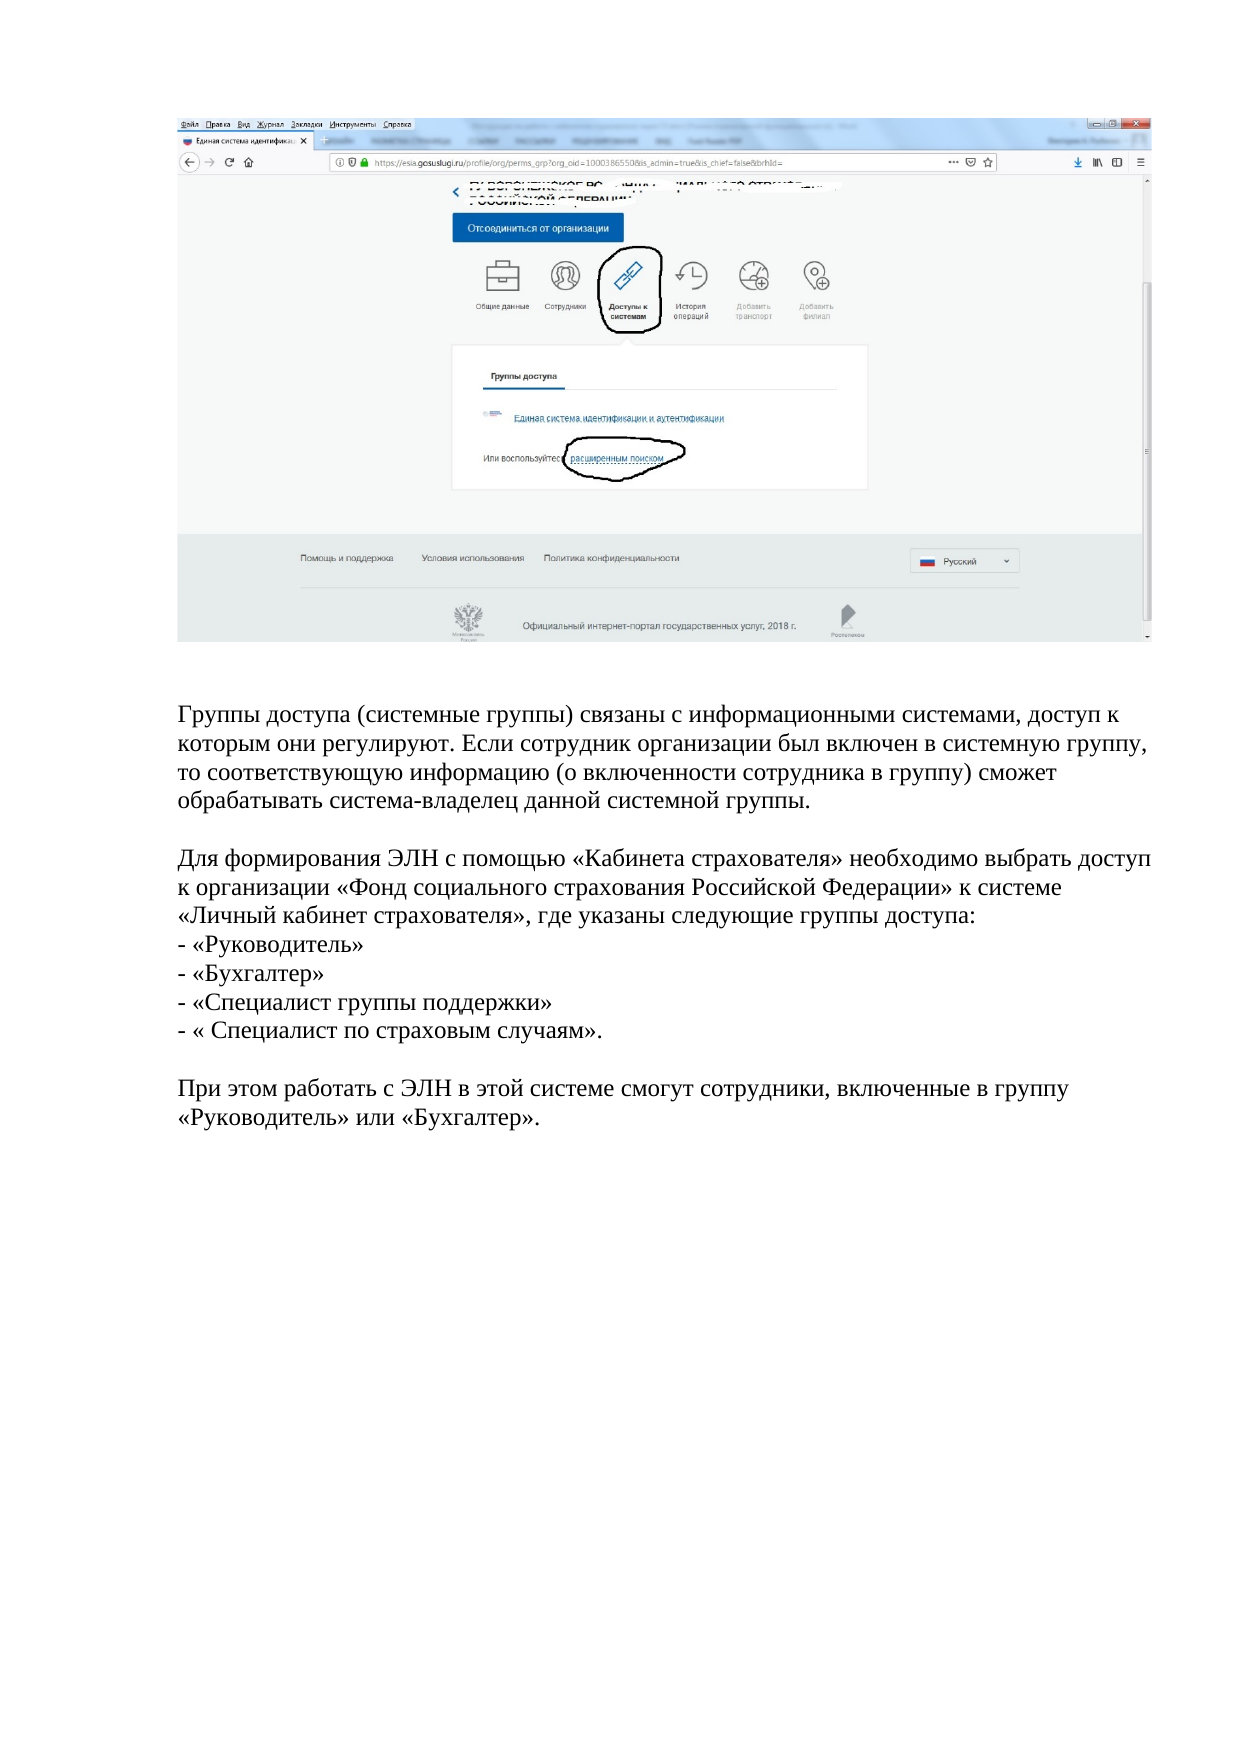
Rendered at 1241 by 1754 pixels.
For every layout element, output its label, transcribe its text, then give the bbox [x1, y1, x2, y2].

picture [177, 118, 1152, 642]
text - « Специалист по страховым случаям». [177, 1016, 1152, 1044]
text - «Бухгалтер» [177, 958, 1152, 987]
text - «Специалист группы поддержки» [177, 987, 1152, 1016]
text При этом работать с ЭЛН в этой системе смогут сотрудники, включенные в группу «Руководитель» или «Бухгалтер». [177, 1073, 1152, 1131]
text - «Руководитель» [177, 929, 1152, 958]
text Для формирования ЭЛН с помощью «Кабинета страхователя» необходимо выбрать доступ к организации «Фонд социального страхования Российской Федерации» к системе «Личный кабинет страхователя», где указаны следующие группы доступа: [177, 843, 1152, 929]
text Группы доступа (системные группы) связаны с информационными системами, доступ к которым они регулируют. Если сотрудник организации был включен в системную группу, то соответствующую информацию (о включенности сотрудника в группу) сможет обрабатывать система-владелец данной системной группы. [177, 699, 1152, 814]
